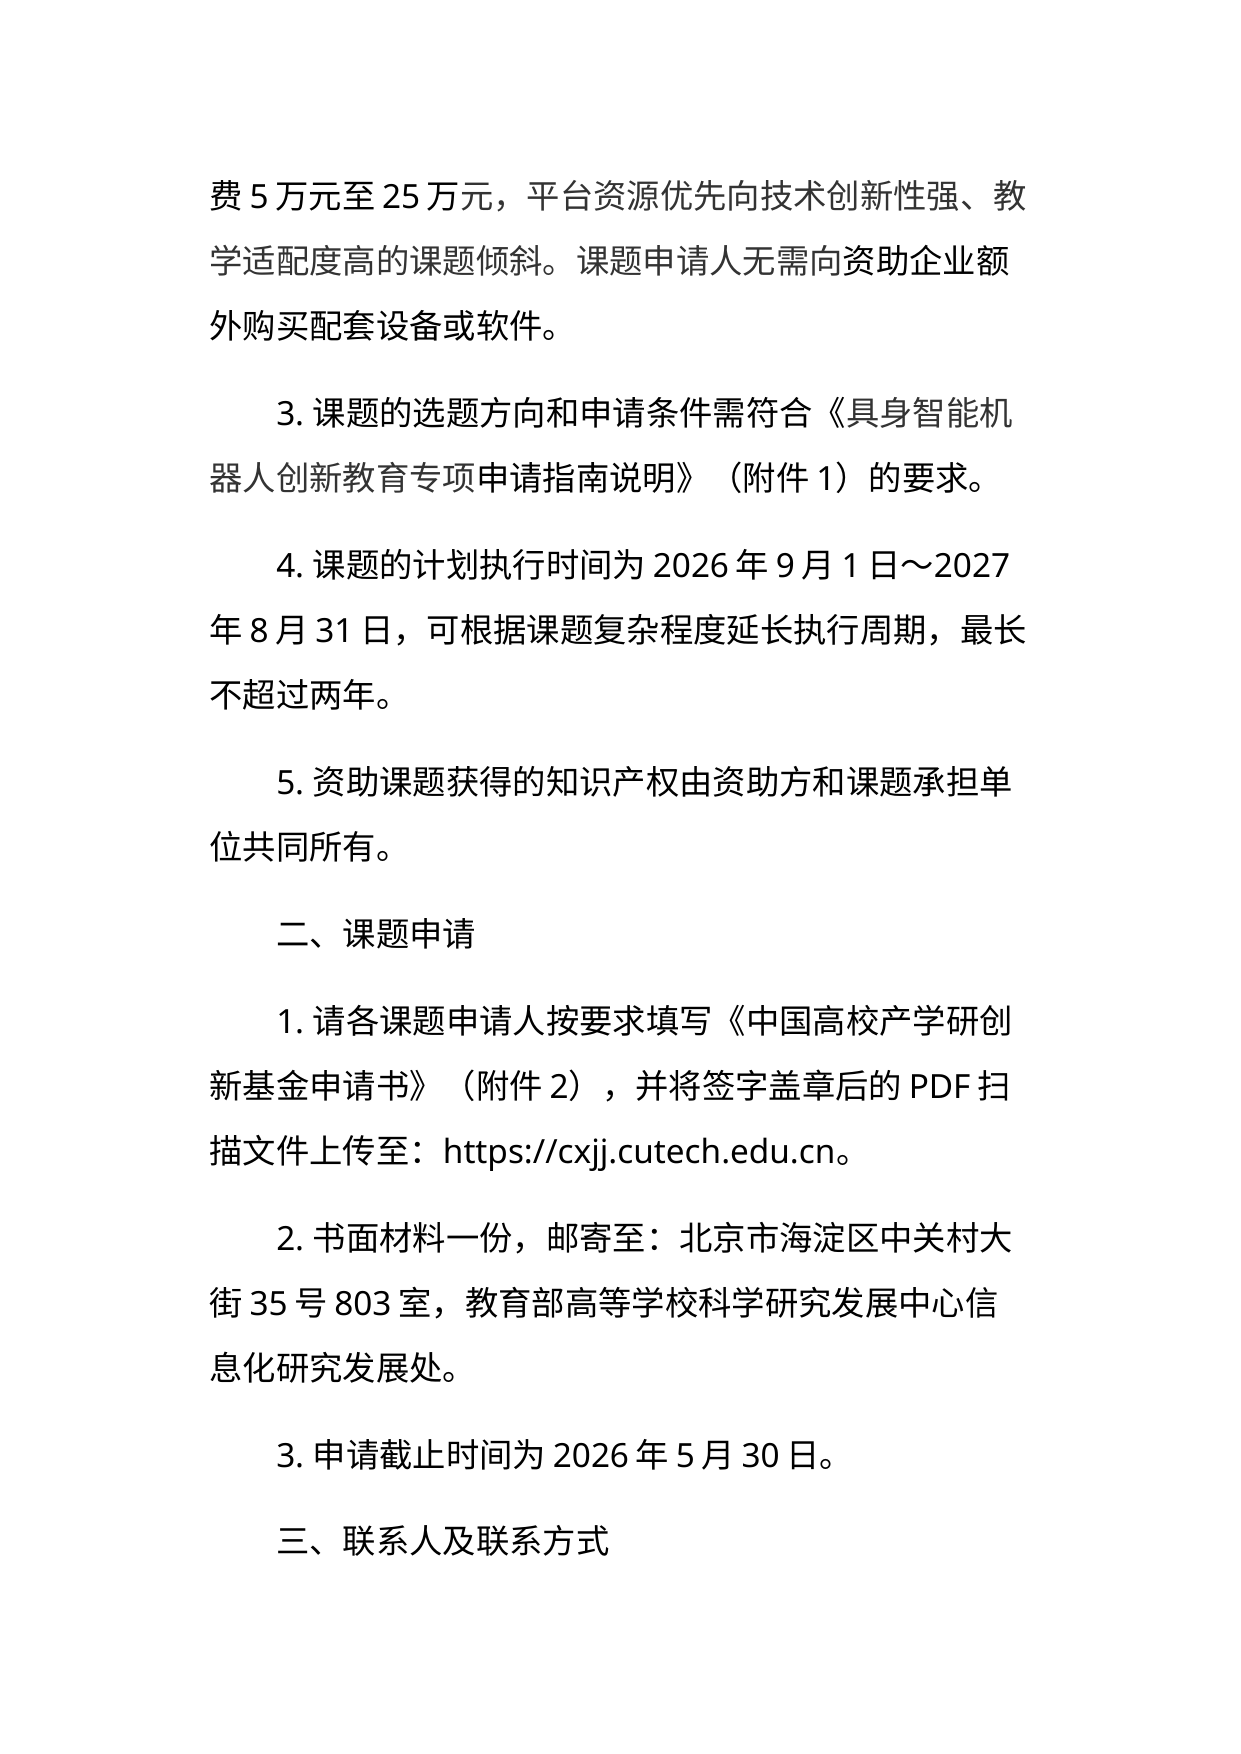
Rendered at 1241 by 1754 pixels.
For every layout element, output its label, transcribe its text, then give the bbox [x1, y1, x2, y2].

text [209, 162, 1031, 357]
text 4. 课题的计划执行时间为2026年9月1日～2027年8月31日，可根据课题复杂程度延长执行周期，最长不超过两年。 [209, 531, 1031, 726]
text 3. 课题的选题方向和申请条件需符合《具身智能机器人创新教育专项申请指南说明》（附件1）的要求。 [209, 379, 1031, 509]
text 2. 书面材料一份，邮寄至：北京市海淀区中关村大街35号803室，教育部高等学校科学研究发展中心信息化研究发展处。 [209, 1203, 1031, 1398]
text 二、课题申请 [209, 899, 1031, 964]
text 5. 资助课题获得的知识产权由资助方和课题承担单位共同所有。 [209, 748, 1031, 878]
text 三、联系人及联系方式 [209, 1507, 1031, 1572]
text 1. 请各课题申请人按要求填写《中国高校产学研创新基金申请书》（附件2），并将签字盖章后的PDF扫描文件上传至：https://cxjj.cutech.edu.cn。 [209, 986, 1031, 1181]
text 3. 申请截止时间为2026年5月30日。 [209, 1420, 1031, 1485]
